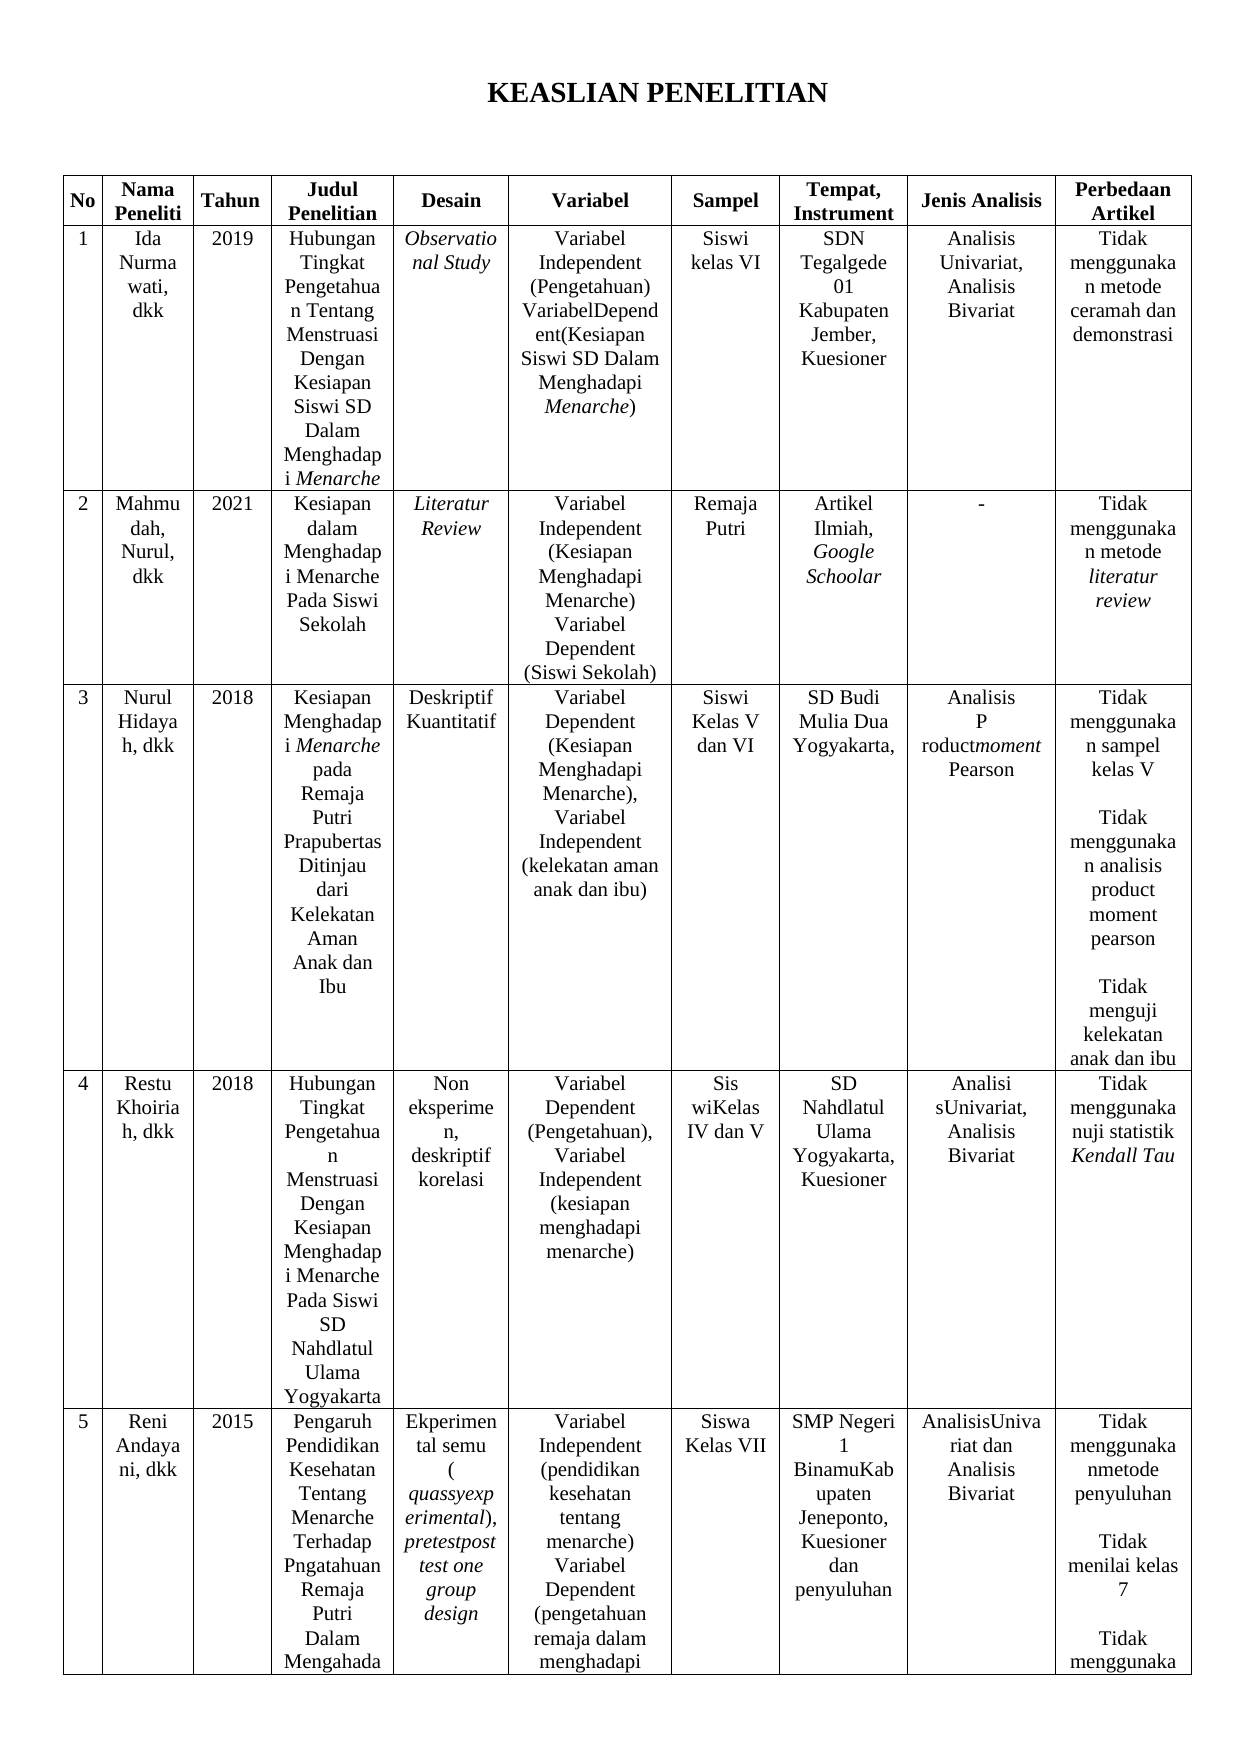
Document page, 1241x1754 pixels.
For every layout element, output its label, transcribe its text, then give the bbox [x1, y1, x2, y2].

table_cell Hubungan Tingkat Pengetahuan Menstruasi Dengan Kesiapan Menghadapi Menarche Pada Siswi SD Nahdlatul Ulama Yogyakarta [272, 1071, 393, 1408]
table_cell Variabel Independent (Kesiapan Menghadapi Menarche) Variabel Dependent (Siswi Sekolah) [509, 491, 671, 684]
table_cell Observational Study [394, 226, 508, 490]
table_cell 3 [64, 685, 102, 1070]
table_header Nama Peneliti [103, 176, 193, 224]
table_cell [1056, 1409, 1191, 1673]
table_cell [394, 1409, 508, 1673]
table_cell Siswi kelas VI [672, 226, 779, 490]
text KEASLIAN PENELITIAN [75, 75, 1165, 108]
table_header Tahun [194, 176, 271, 224]
table_cell 2015 [194, 1409, 271, 1673]
table_cell Tidak menggunakan metode ceramah dan demonstrasi [1056, 226, 1191, 490]
table_cell 4 [64, 1071, 102, 1408]
table_cell Kesiapan Menghadapi Menarche pada Remaja Putri Prapubertas Ditinjau dari Kelekatan Aman Anak dan Ibu [272, 685, 393, 1070]
table_cell Kesiapan dalam Menghadapi Menarche Pada Siswi Sekolah [272, 491, 393, 684]
table_cell - [908, 491, 1055, 684]
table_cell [509, 1409, 671, 1673]
table_cell Artikel Ilmiah, Google Schoolar [780, 491, 907, 684]
table_cell Deskriptif Kuantitatif [394, 685, 508, 1070]
table_cell 2018 [194, 1071, 271, 1408]
table_header Variabel [509, 176, 671, 224]
table_cell SiswiKelas IV dan V [672, 1071, 779, 1408]
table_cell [272, 1409, 393, 1673]
table_header Sampel [672, 176, 779, 224]
table_cell 5 [64, 1409, 102, 1673]
table_cell Non eksperimen, deskriptif korelasi [394, 1071, 508, 1408]
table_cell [780, 1409, 907, 1673]
table_cell SDN Tegalgede 01 Kabupaten Jember, Kuesioner [780, 226, 907, 490]
table_cell Variabel Dependent (Kesiapan Menghadapi Menarche), Variabel Independent (kelekatan aman anak dan ibu) [509, 685, 671, 1070]
table_header Perbedaan Artikel [1056, 176, 1191, 224]
table_header Tempat, Instrument [780, 176, 907, 224]
table_cell Remaja Putri [672, 491, 779, 684]
table_cell SD Budi Mulia Dua Yogyakarta, [780, 685, 907, 1070]
table_cell Tidak menggunakanuji statistik Kendall Tau [1056, 1071, 1191, 1408]
table_cell 2021 [194, 491, 271, 684]
table_cell Siswi Kelas V dan VI [672, 685, 779, 1070]
table_cell Hubungan Tingkat Pengetahuan Tentang Menstruasi Dengan Kesiapan Siswi SD Dalam Menghadapi Menarche [272, 226, 393, 490]
table_cell 2018 [194, 685, 271, 1070]
table_cell Analisis Univariat, Analisis Bivariat [908, 226, 1055, 490]
table_header Desain [394, 176, 508, 224]
table_cell Analisis ProductmomentPearson [908, 685, 1055, 1070]
table_cell Reni Andayani, dkk [103, 1409, 193, 1673]
table_cell Mahmudah, Nurul, dkk [103, 491, 193, 684]
table_header No [64, 176, 102, 224]
table_cell SD Nahdlatul Ulama Yogyakarta, Kuesioner [780, 1071, 907, 1408]
table_cell Ida Nurmawati, dkk [103, 226, 193, 490]
table_cell Siswa Kelas VII [672, 1409, 779, 1673]
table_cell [908, 1409, 1055, 1673]
table_cell Variabel Independent (Pengetahuan) VariabelDependent(Kesiapan Siswi SD Dalam Menghadapi Menarche) [509, 226, 671, 490]
table_header Jenis Analisis [908, 176, 1055, 224]
table_cell Variabel Dependent (Pengetahuan), Variabel Independent (kesiapan menghadapi menarche) [509, 1071, 671, 1408]
table_cell Restu Khoiriah, dkk [103, 1071, 193, 1408]
table_cell AnalisisUnivariat, Analisis Bivariat [908, 1071, 1055, 1408]
table_cell 1 [64, 226, 102, 490]
table_cell 2019 [194, 226, 271, 490]
table_cell Nurul Hidayah, dkk [103, 685, 193, 1070]
table_cell 2 [64, 491, 102, 684]
table_cell Literatur Review [394, 491, 508, 684]
table_cell Tidak menggunakan sampel kelas V Tidak menggunakan analisis product moment pearson Tidak menguji kelekatan anak dan ibu [1056, 685, 1191, 1070]
table_cell Tidak menggunakan metode literatur review [1056, 491, 1191, 684]
table_header Judul Penelitian [272, 176, 393, 224]
